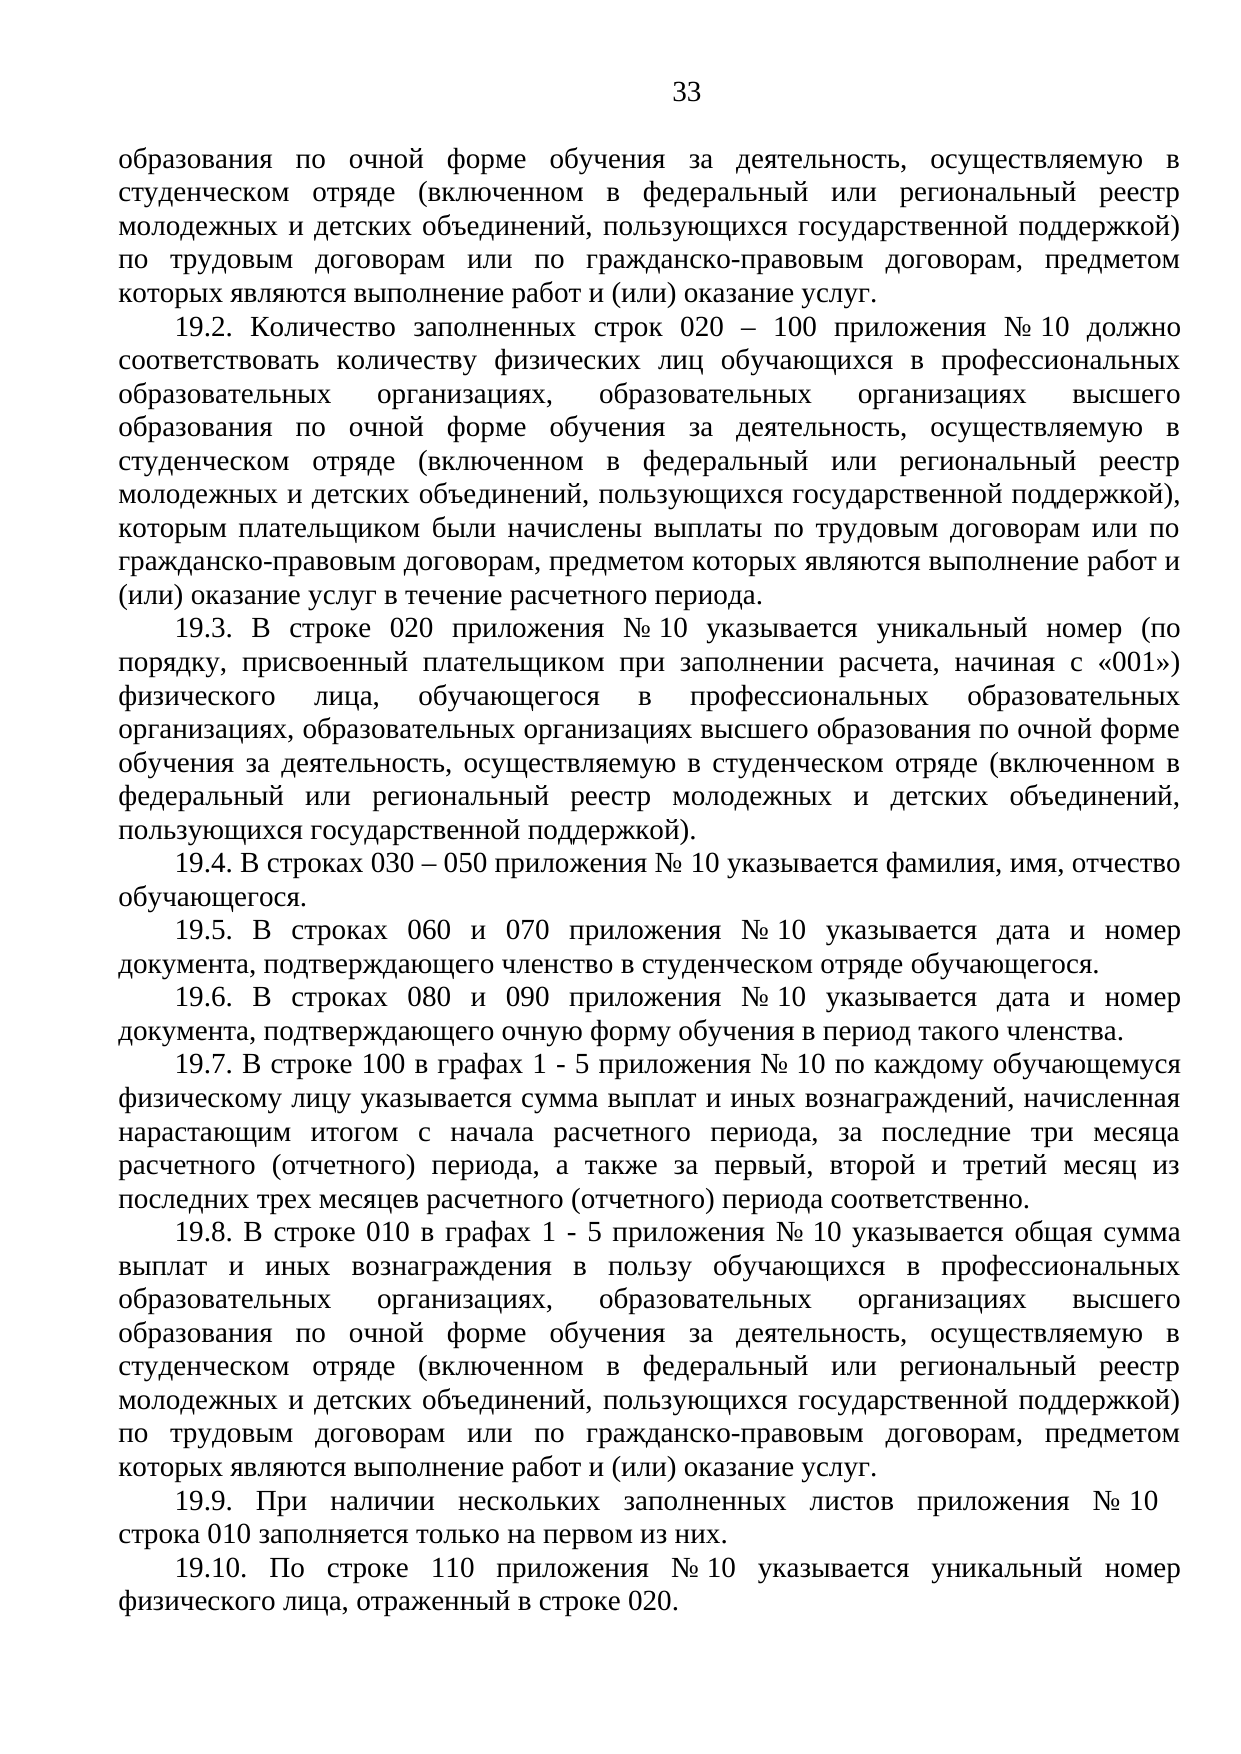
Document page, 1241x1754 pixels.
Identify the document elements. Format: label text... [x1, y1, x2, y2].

text 19.9. При наличии нескольких заполненных листов приложения № 10 строка 010 заполняется только на первом из них. [118, 1483, 1181, 1550]
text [118, 141, 1181, 309]
text 19.4. В строках 030 – 050 приложения № 10 указывается фамилия, имя, отчество обучающегося. [118, 845, 1181, 912]
text 19.5. В строках 060 и 070 приложения № 10 указывается дата и номер документа, подтверждающего членство в студенческом отряде обучающегося. [118, 912, 1181, 979]
text 19.10. По строке 110 приложения № 10 указывается уникальный номер физического лица, отраженный в строке 020. [118, 1550, 1181, 1617]
text 19.8. В строке 010 в графах 1 - 5 приложения № 10 указывается общая сумма выплат и иных вознаграждения в пользу обучающихся в профессиональных образовательных организациях, образовательных организациях высшего образования по очной форме обучения за деятельность, осуществляемую в студенческом отряде (включенном в федеральный или региональный реестр молодежных и детских объединений, пользующихся государственной поддержкой) по трудовым договорам или по гражданско-правовым договорам, предметом которых являются выполнение работ и (или) оказание услуг. [118, 1214, 1181, 1483]
text 19.6. В строках 080 и 090 приложения № 10 указывается дата и номер документа, подтверждающего очную форму обучения в период такого членства. [118, 979, 1181, 1047]
text 19.2. Количество заполненных строк 020 – 100 приложения № 10 должно соответствовать количеству физических лиц обучающихся в профессиональных образовательных организациях, образовательных организациях высшего образования по очной форме обучения за деятельность, осуществляемую в студенческом отряде (включенном в федеральный или региональный реестр молодежных и детских объединений, пользующихся государственной поддержкой), которым плательщиком были начислены выплаты по трудовым договорам или по гражданско-правовым договорам, предметом которых являются выполнение работ и (или) оказание услуг в течение расчетного периода. [118, 309, 1181, 611]
text 19.7. В строке 100 в графах 1 - 5 приложения № 10 по каждому обучающемуся физическому лицу указывается сумма выплат и иных вознаграждений, начисленная нарастающим итогом с начала расчетного периода, за последние три месяца расчетного (отчетного) периода, а также за первый, второй и третий месяц из последних трех месяцев расчетного (отчетного) периода соответственно. [118, 1047, 1181, 1214]
text 19.3. В строке 020 приложения № 10 указывается уникальный номер (по порядку, присвоенный плательщиком при заполнении расчета, начиная с «001») физического лица, обучающегося в профессиональных образовательных организациях, образовательных организациях высшего образования по очной форме обучения за деятельность, осуществляемую в студенческом отряде (включенном в федеральный или региональный реестр молодежных и детских объединений, пользующихся государственной поддержкой). [118, 611, 1181, 845]
